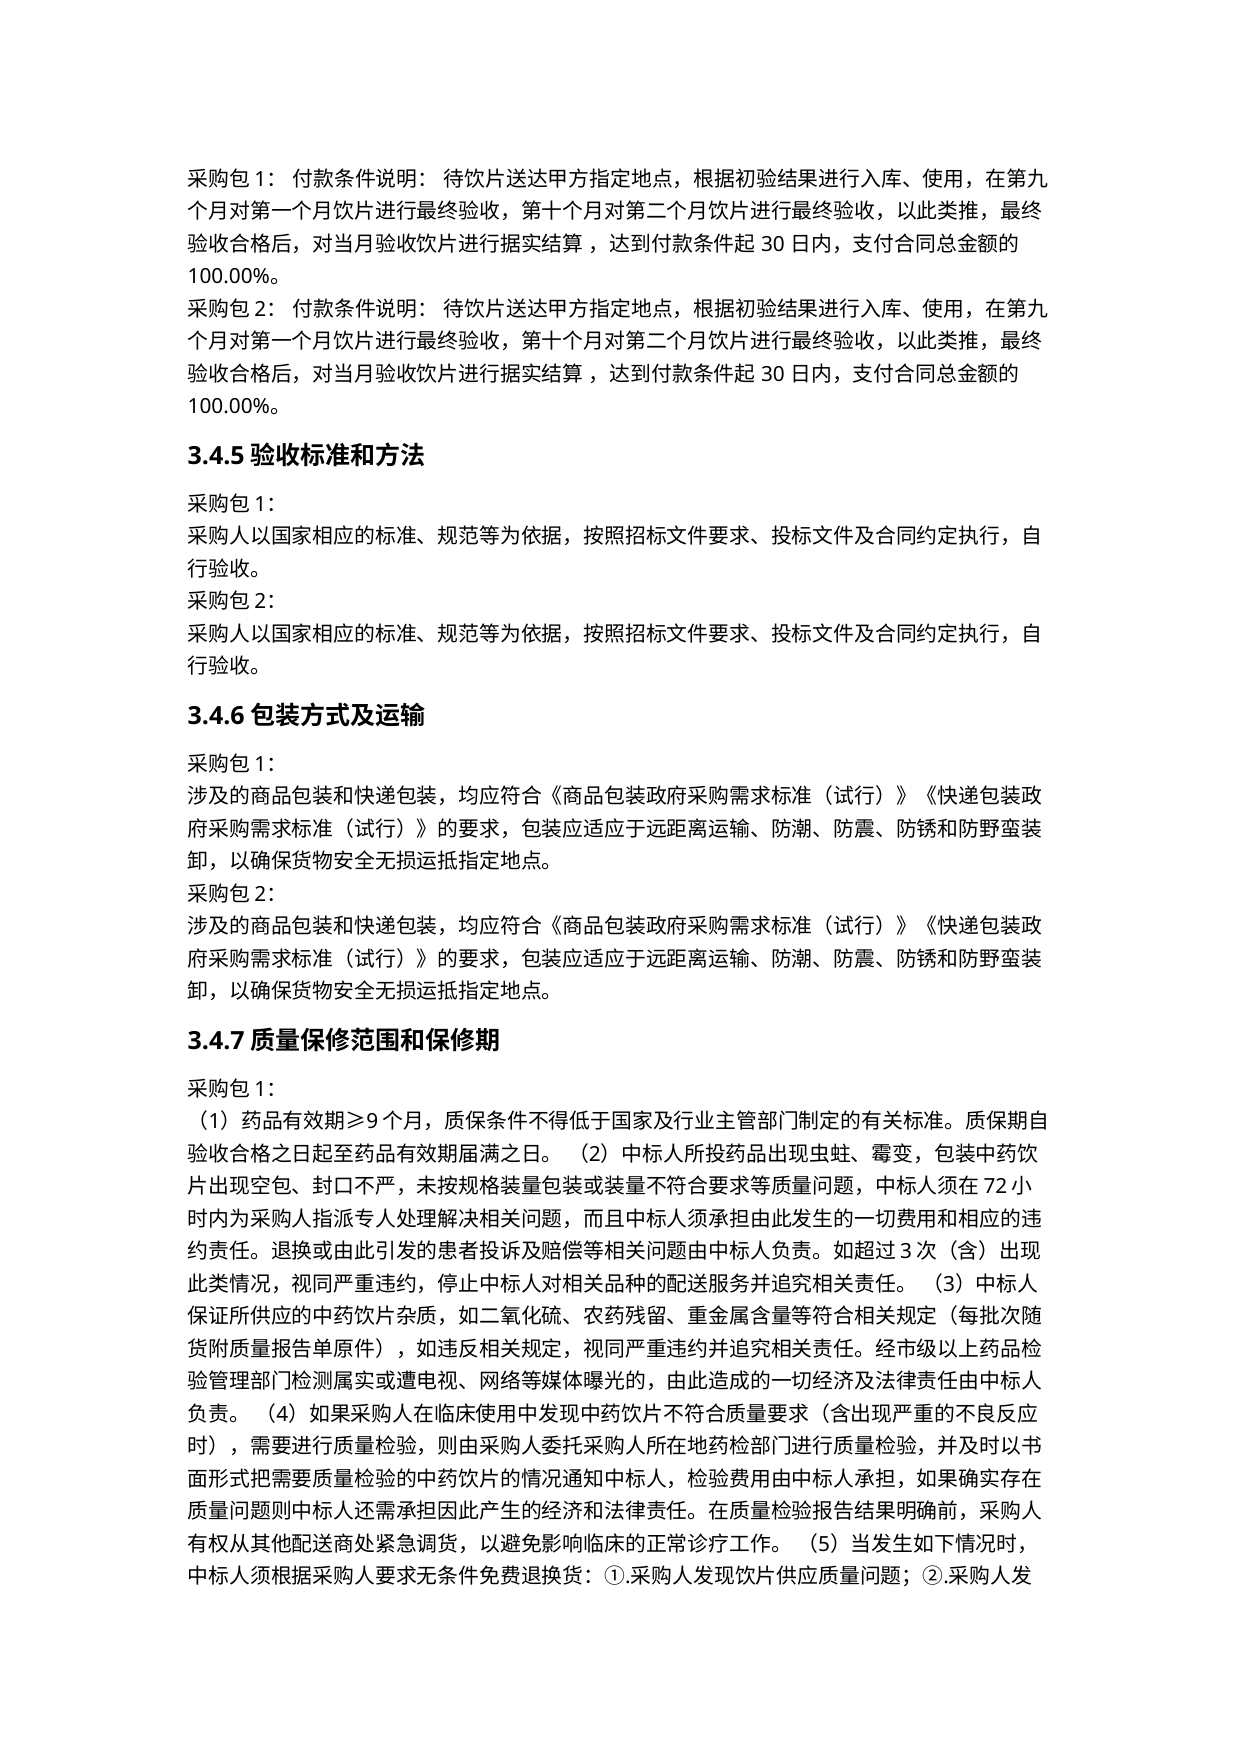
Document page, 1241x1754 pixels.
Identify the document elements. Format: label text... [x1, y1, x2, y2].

text 涉及的商品包装和快递包装，均应符合《商品包装政府采购需求标准（试行）》《快递包装政府采购需求标准（试行）》的要求，包装应适应于远距离运输、防潮、防震、防锈和防野蛮装卸，以确保货物安全无损运抵指定地点。 [187, 779, 1053, 877]
text 3.4.6包装方式及运输 [187, 682, 1053, 747]
text 采购包2： [187, 584, 1053, 617]
text 采购包1： [187, 747, 1053, 779]
text 采购人以国家相应的标准、规范等为依据，按照招标文件要求、投标文件及合同约定执行，自行验收。 [187, 617, 1053, 682]
text 采购包1： [187, 487, 1053, 519]
text 采购包1： [187, 1072, 1053, 1104]
text 涉及的商品包装和快递包装，均应符合《商品包装政府采购需求标准（试行）》《快递包装政府采购需求标准（试行）》的要求，包装应适应于远距离运输、防潮、防震、防锈和防野蛮装卸，以确保货物安全无损运抵指定地点。 [187, 909, 1053, 1007]
text 采购包1： 付款条件说明： 待饮片送达甲方指定地点，根据初验结果进行入库、使用，在第九个月对第一个月饮片进行最终验收，第十个月对第二个月饮片进行最终验收，以此类推，最终验收合格后，对当月验收饮片进行据实结算 ，达到付款条件起 30 日内，支付合同总金额的 100.00%。 [187, 162, 1053, 292]
text 采购包2： 付款条件说明： 待饮片送达甲方指定地点，根据初验结果进行入库、使用，在第九个月对第一个月饮片进行最终验收，第十个月对第二个月饮片进行最终验收，以此类推，最终验收合格后，对当月验收饮片进行据实结算 ，达到付款条件起 30 日内，支付合同总金额的 100.00%。 [187, 292, 1053, 422]
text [187, 1104, 1053, 1592]
text 3.4.7质量保修范围和保修期 [187, 1007, 1053, 1072]
text 采购包2： [187, 877, 1053, 909]
text 采购人以国家相应的标准、规范等为依据，按照招标文件要求、投标文件及合同约定执行，自行验收。 [187, 519, 1053, 584]
text 3.4.5验收标准和方法 [187, 422, 1053, 487]
